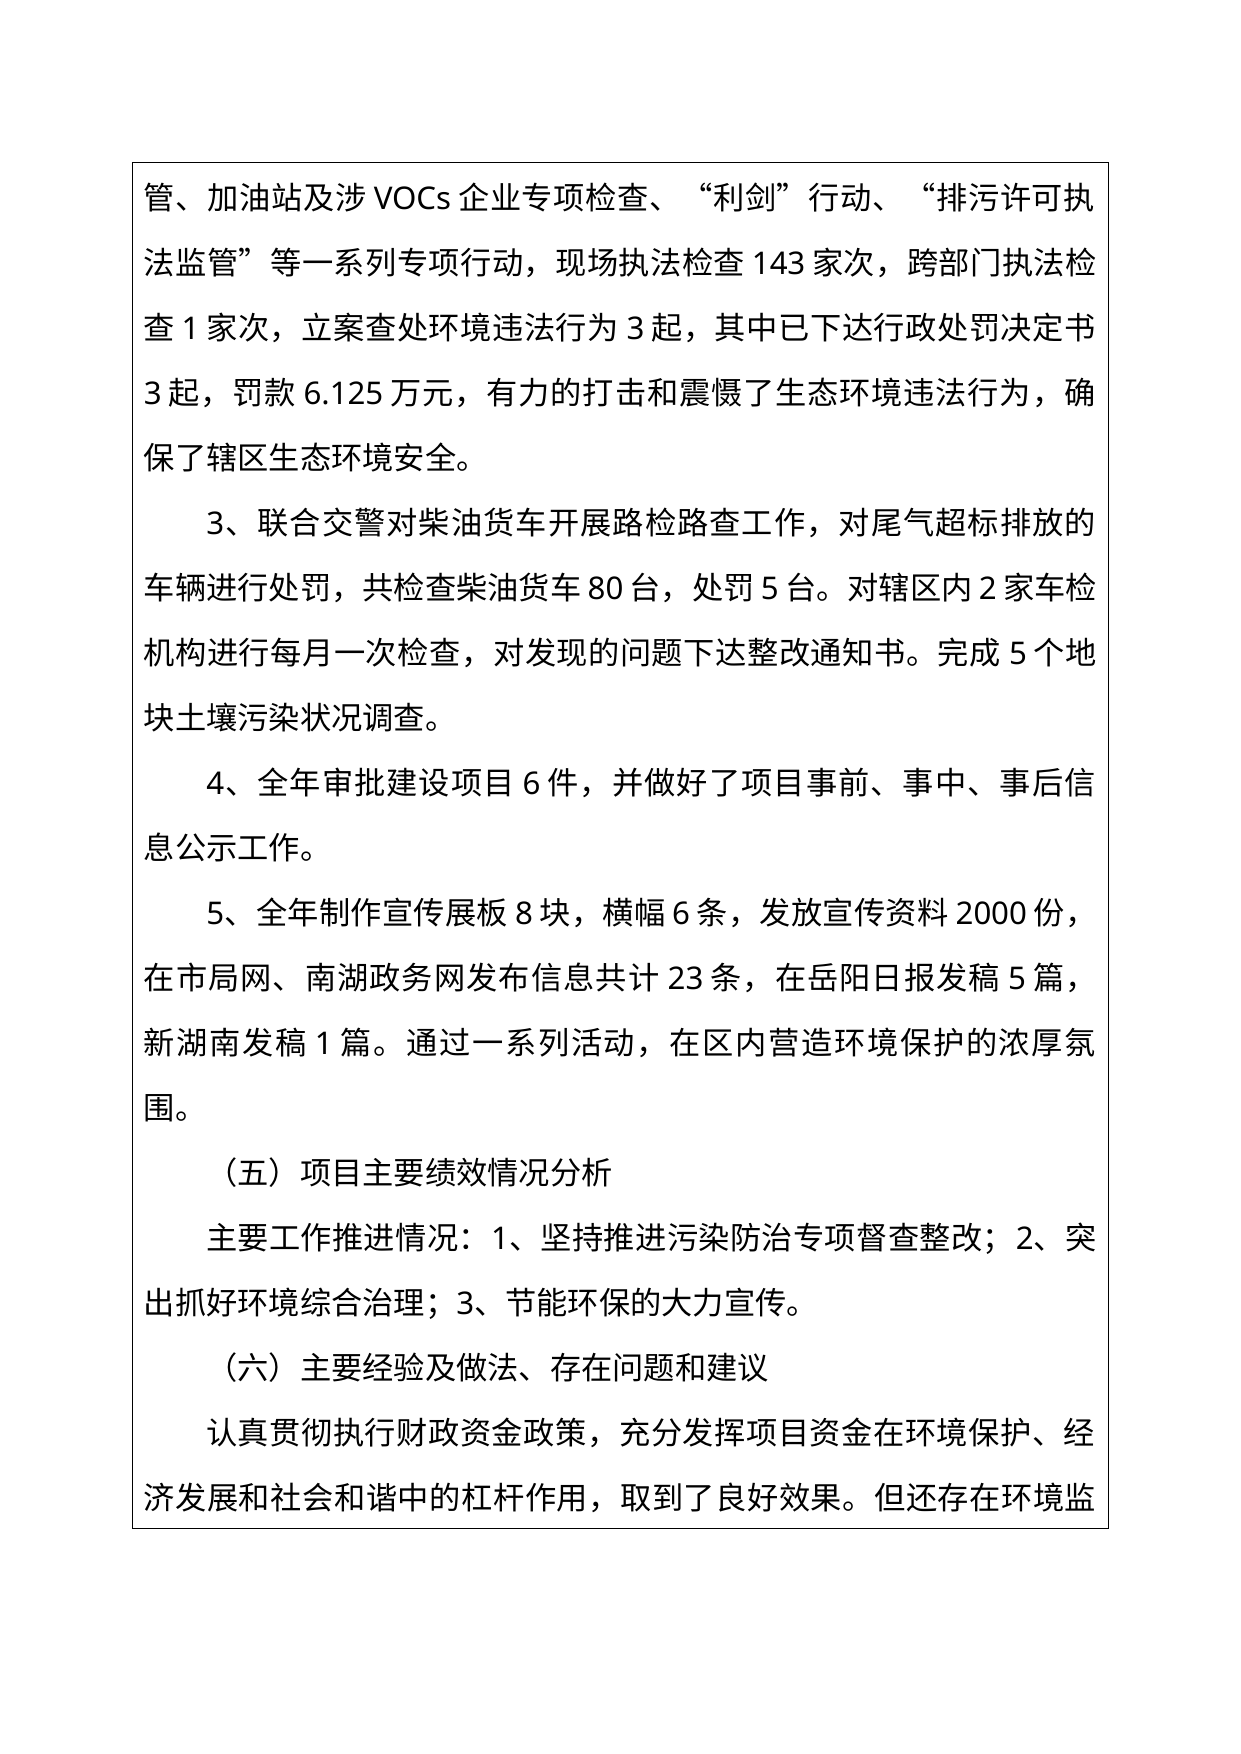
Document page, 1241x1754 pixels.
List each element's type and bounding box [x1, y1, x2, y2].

table_header [133, 163, 1108, 1528]
